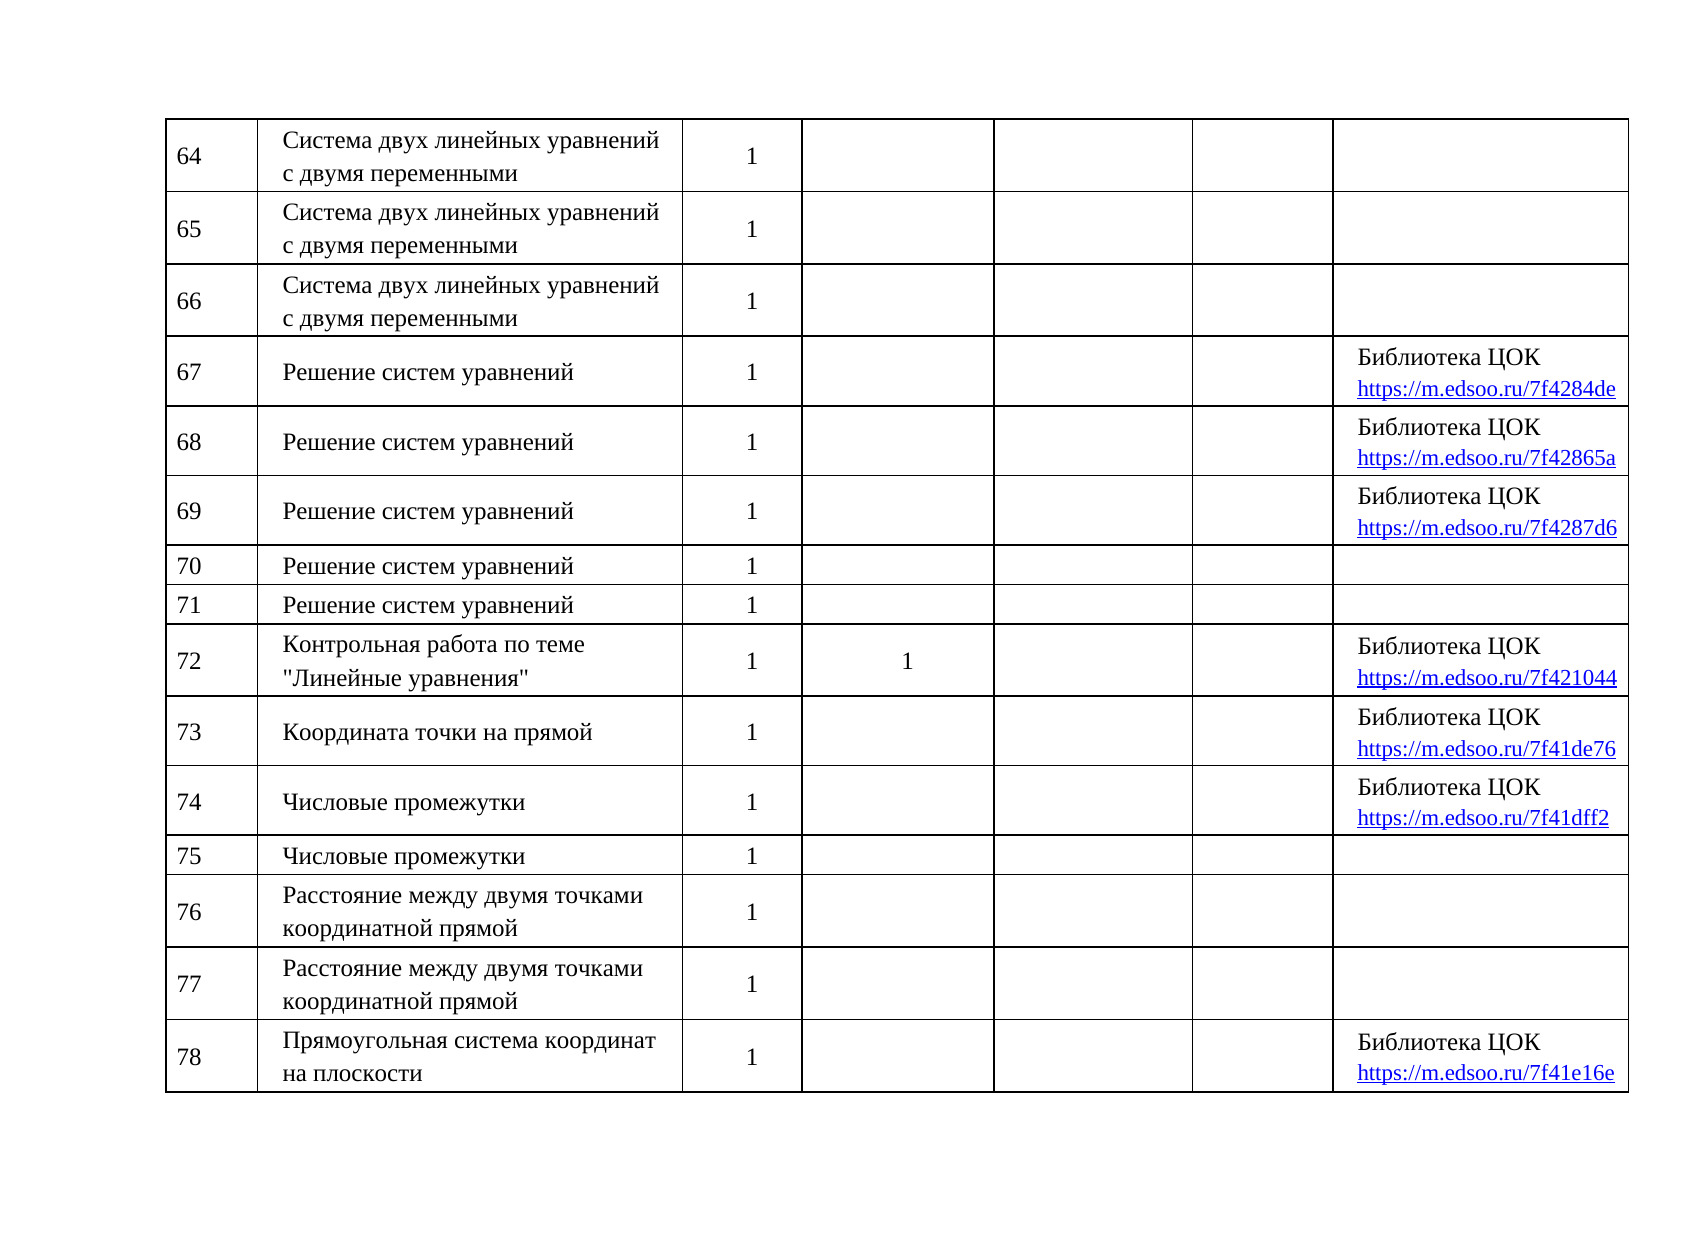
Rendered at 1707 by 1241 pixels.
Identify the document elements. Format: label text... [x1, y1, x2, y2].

table_cell [1334, 948, 1628, 1018]
table_cell 1 [683, 697, 801, 765]
table_cell Решение систем уравнений [258, 407, 682, 474]
table_cell 72 [167, 625, 257, 695]
table_cell [803, 337, 993, 405]
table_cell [258, 1020, 682, 1091]
table_cell Библиотека ЦОК https://m.edsoo.ru/7f41de76 [1334, 697, 1628, 765]
table_cell 1 [683, 120, 801, 191]
table_cell Решение систем уравнений [258, 546, 682, 583]
table_cell 69 [167, 476, 257, 544]
table_cell [1193, 1020, 1332, 1091]
table_cell 65 [167, 192, 257, 263]
table_cell [995, 476, 1192, 544]
table_cell Библиотека ЦОК https://m.edsoo.ru/7f4287d6 [1334, 476, 1628, 544]
table_cell 70 [167, 546, 257, 583]
table_cell [995, 585, 1192, 623]
table_cell [995, 948, 1192, 1018]
table_cell [1193, 476, 1332, 544]
table_cell [803, 875, 993, 946]
table_cell [995, 192, 1192, 263]
table_cell 67 [167, 337, 257, 405]
table_cell Библиотека ЦОК https://m.edsoo.ru/7f4284de [1334, 337, 1628, 405]
table_cell Контрольная работа по теме "Линейные уравнения" [258, 625, 682, 695]
table_cell Библиотека ЦОК https://m.edsoo.ru/7f41e16e [1334, 1020, 1628, 1091]
table_cell 66 [167, 265, 257, 335]
table_cell [803, 948, 993, 1018]
table_cell 76 [167, 875, 257, 946]
table_cell [995, 546, 1192, 583]
table_cell [1193, 546, 1332, 583]
table_cell [1334, 546, 1628, 583]
table_cell [995, 407, 1192, 474]
table_cell [1334, 265, 1628, 335]
table_cell 1 [683, 546, 801, 583]
table_cell [803, 476, 993, 544]
table_cell 1 [683, 766, 801, 834]
table_cell [1193, 337, 1332, 405]
table_cell [1334, 120, 1628, 191]
table_cell [995, 337, 1192, 405]
table_cell 1 [683, 265, 801, 335]
table_cell Библиотека ЦОК https://m.edsoo.ru/7f41dff2 [1334, 766, 1628, 834]
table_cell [258, 265, 682, 335]
table_cell [995, 1020, 1192, 1091]
table_cell [803, 585, 993, 623]
table_cell [995, 625, 1192, 695]
table_cell [1334, 836, 1628, 874]
table_cell 1 [683, 407, 801, 474]
table_cell Числовые промежутки [258, 836, 682, 874]
table_cell [1193, 948, 1332, 1018]
table_cell [995, 265, 1192, 335]
table_cell [803, 546, 993, 583]
table_cell 1 [683, 875, 801, 946]
table_cell [1193, 407, 1332, 474]
table_cell 1 [683, 585, 801, 623]
table_cell [1193, 265, 1332, 335]
table_cell [803, 407, 993, 474]
table_cell 78 [167, 1020, 257, 1091]
table_cell [1193, 585, 1332, 623]
table_cell [803, 697, 993, 765]
table_cell Библиотека ЦОК https://m.edsoo.ru/7f421044 [1334, 625, 1628, 695]
table_cell 1 [683, 192, 801, 263]
table_cell [995, 766, 1192, 834]
table_cell [1193, 875, 1332, 946]
table_cell 1 [683, 836, 801, 874]
table_cell 1 [683, 337, 801, 405]
table_cell [1193, 120, 1332, 191]
table_cell [995, 120, 1192, 191]
table_cell 1 [683, 948, 801, 1018]
table_cell [803, 192, 993, 263]
table_cell Расстояние между двумя точками координатной прямой [258, 948, 682, 1018]
table_cell 1 [683, 476, 801, 544]
table_cell Решение систем уравнений [258, 476, 682, 544]
table_cell Расстояние между двумя точками координатной прямой [258, 875, 682, 946]
table_cell 71 [167, 585, 257, 623]
table_cell 77 [167, 948, 257, 1018]
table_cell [258, 192, 682, 263]
table_cell Решение систем уравнений [258, 337, 682, 405]
table_cell [1193, 697, 1332, 765]
table_cell [803, 766, 993, 834]
table_cell 75 [167, 836, 257, 874]
table_cell [1334, 585, 1628, 623]
table_cell [1193, 192, 1332, 263]
table_cell 1 [683, 625, 801, 695]
table_cell [803, 265, 993, 335]
table_cell [1193, 766, 1332, 834]
table_cell 68 [167, 407, 257, 474]
table_cell 1 [803, 625, 993, 695]
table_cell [258, 120, 682, 191]
table_cell [1334, 192, 1628, 263]
table_cell [803, 120, 993, 191]
table_cell 1 [683, 1020, 801, 1091]
table_cell [1193, 625, 1332, 695]
table_cell [995, 836, 1192, 874]
table_cell 64 [167, 120, 257, 191]
table_cell [995, 875, 1192, 946]
table_cell Библиотека ЦОК https://m.edsoo.ru/7f42865a [1334, 407, 1628, 474]
table_cell Координата точки на прямой [258, 697, 682, 765]
table_cell [803, 836, 993, 874]
table_cell [995, 697, 1192, 765]
table_cell Решение систем уравнений [258, 585, 682, 623]
table_cell 73 [167, 697, 257, 765]
table_cell [1334, 875, 1628, 946]
table_cell [1193, 836, 1332, 874]
table_cell Числовые промежутки [258, 766, 682, 834]
table_cell 74 [167, 766, 257, 834]
table_cell [803, 1020, 993, 1091]
